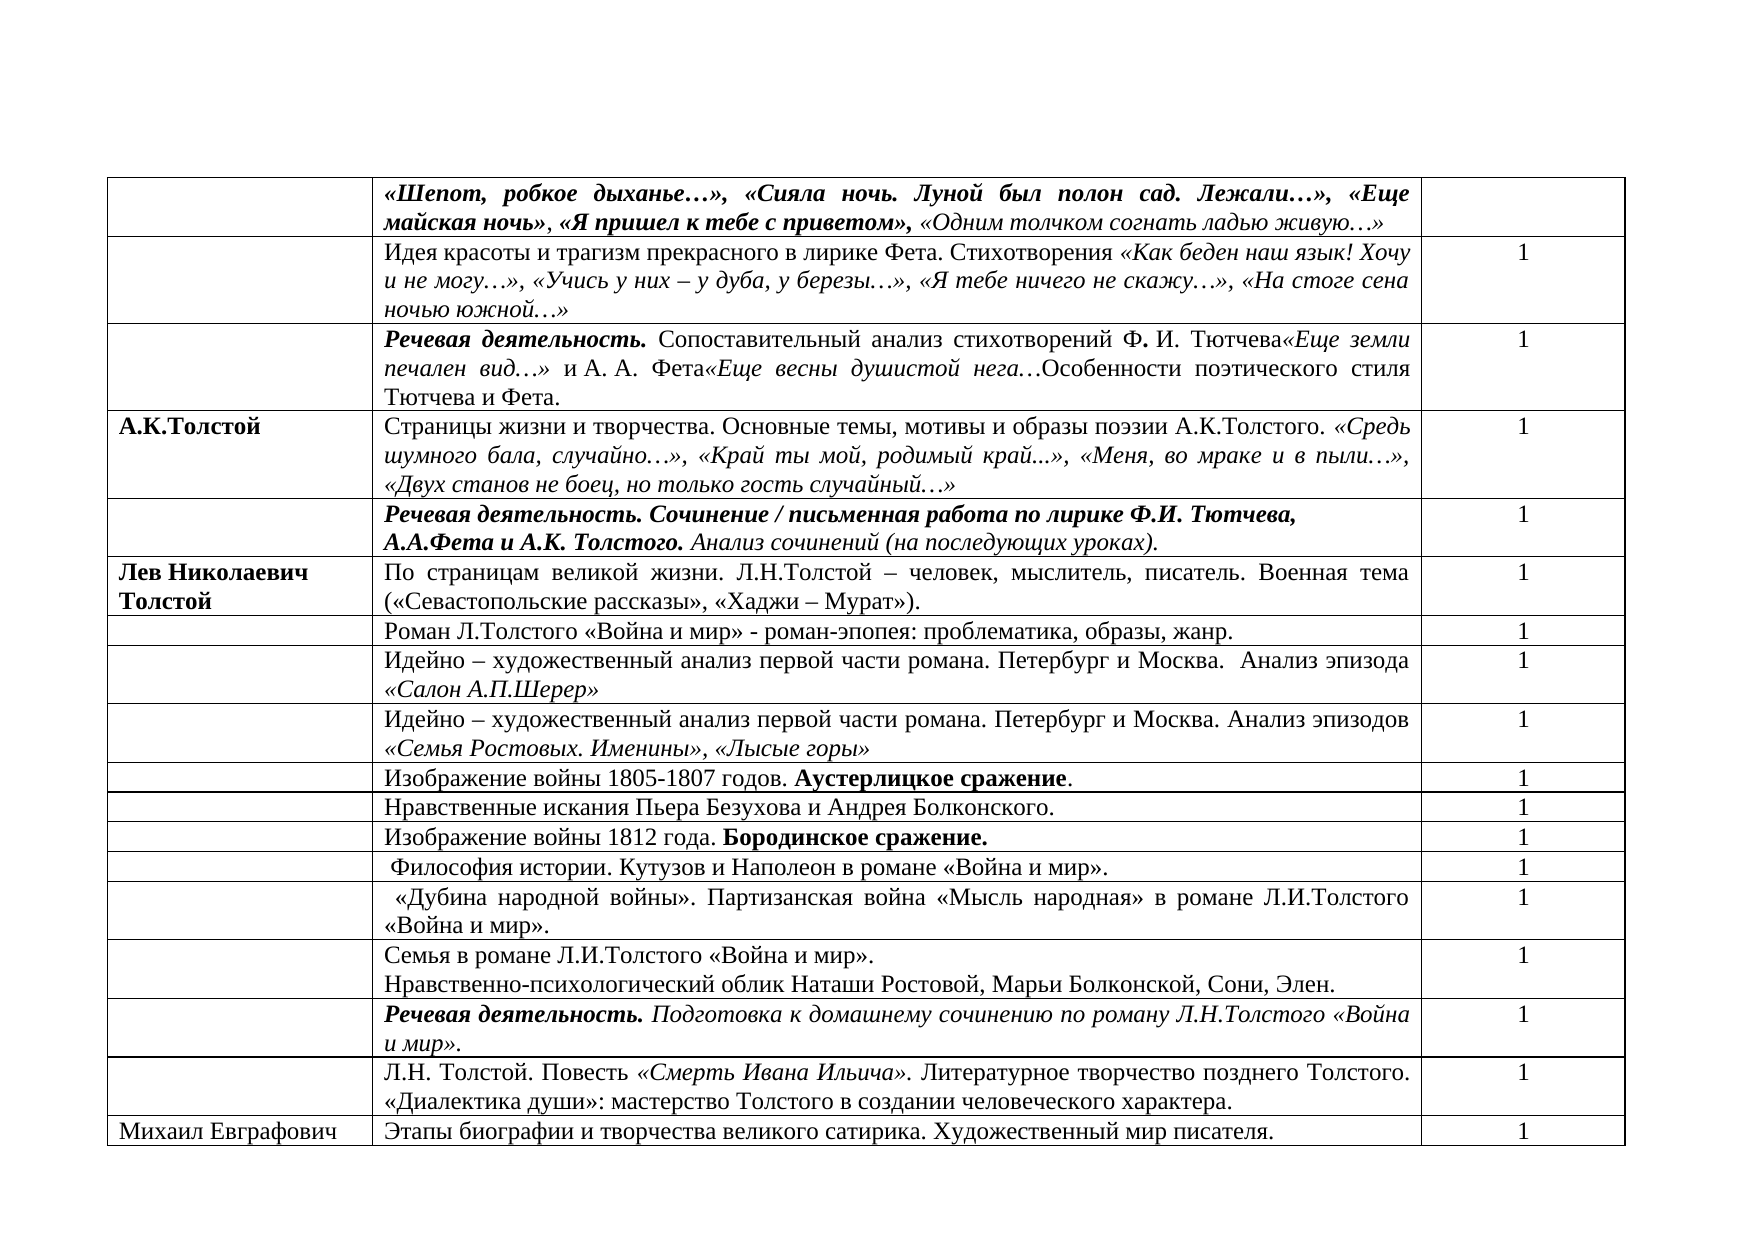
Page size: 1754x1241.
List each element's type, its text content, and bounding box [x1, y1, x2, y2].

table_cell [108, 822, 372, 851]
table_cell [108, 178, 372, 236]
table_cell 1 [1422, 178, 1624, 236]
table_cell Изображение войны 1805-1807 годов. Аустерлицкое сражение. [373, 763, 1421, 791]
table_cell Нравственные искания Пьера Безухова и Андрея Болконского. [373, 793, 1421, 821]
table_cell Роман Л.Толстого «Война и мир» - роман-эпопея: проблематика, образы, жанр. [373, 616, 1421, 644]
table_cell 1 [1422, 1116, 1624, 1145]
table_cell 1 [1422, 763, 1624, 791]
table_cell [108, 1116, 372, 1145]
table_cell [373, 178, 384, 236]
table_cell Страницы жизни и творчества. Основные темы, мотивы и образы поэзии А.К.Толстого. «Средь шумного бала, случайно…», «Край ты мой, родимый край...», «Меня, во мраке и в пыли…», «Двух станов не боец, но только гость случайный…» [373, 411, 1421, 498]
table_cell 1 [1422, 237, 1624, 323]
table_cell [108, 646, 372, 703]
table_cell 1 [1422, 940, 1624, 998]
table_cell Идейно – художественный анализ первой части романа. Петербург и Москва. Анализ эпизодов «Семья Ростовых. Именины», «Лысые горы» [373, 704, 1421, 762]
table_cell 1 [1422, 882, 1624, 939]
table_cell Этапы биографии и творчества великого сатирика. Художественный мир писателя. [373, 1116, 1421, 1145]
table_cell [108, 616, 372, 644]
table_cell 1 [1422, 1058, 1624, 1115]
table_cell [108, 882, 372, 939]
table_cell 1 [1422, 793, 1624, 821]
table_cell [108, 999, 372, 1056]
table_cell «Дубина народной войны». Партизанская война «Мысль народная» в романе Л.И.Толстого «Война и мир». [373, 882, 1421, 939]
table_cell 1 [1422, 411, 1624, 498]
table_cell [108, 940, 372, 998]
table_cell Лев Николаевич Толстой [108, 557, 372, 615]
table_cell [108, 237, 372, 323]
table_cell По страницам великой жизни. Л.Н.Толстой – человек, мыслитель, писатель. Военная тема («Севастопольские рассказы», «Хаджи – Мурат»). [373, 557, 1421, 615]
table_cell 1 [1422, 557, 1624, 615]
table_cell 1 [1422, 324, 1624, 410]
table_cell 1 [1422, 822, 1624, 851]
table_cell Идея красоты и трагизм прекрасного в лирике Фета. Стихотворения «Как беден наш язык! Хочу и не могу…», «Учись у них – у дуба, у березы…», «Я тебе ничего не скажу…», «На стоге сена ночью южной…» [373, 237, 1421, 323]
table_cell [108, 852, 372, 881]
table_cell 1 [1422, 999, 1624, 1056]
table_cell [108, 704, 372, 762]
table_cell 1 [1422, 704, 1624, 762]
table_cell 1 [1422, 852, 1624, 881]
table_cell [108, 499, 372, 556]
table_cell Идейно – художественный анализ первой части романа. Петербург и Москва. Анализ эпизода «Салон А.П.Шерер» [373, 646, 1421, 703]
table_cell 1 [1422, 616, 1624, 644]
table_cell Речевая деятельность. Сочинение / письменная работа по лирике Ф.И. Тютчева, А.А.Фета и А.К. Толстого. Анализ сочинений (на последующих уроках). [373, 499, 1421, 556]
table_cell Философия истории. Кутузов и Наполеон в романе «Война и мир». [373, 852, 1421, 881]
table_cell Изображение войны 1812 года. Бородинское сражение. [373, 822, 1421, 851]
table_cell [108, 324, 372, 410]
table_cell Речевая деятельность. Сопоставительный анализ стихотворений Ф. И. Тютчева«Еще земли печален вид…» и А. А. Фета«Еще весны душистой нега…Особенности поэтического стиля Тютчева и Фета. [373, 324, 1421, 410]
table_cell 1 [1422, 499, 1624, 556]
table_cell [108, 763, 372, 791]
table_cell А.К.Толстой [108, 411, 372, 498]
table_cell Л.Н. Толстой. Повесть «Смерть Ивана Ильича». Литературное творчество позднего Толстого. «Диалектика души»: мастерство Толстого в создании человеческого характера. [373, 1058, 1421, 1115]
table_cell Речевая деятельность. Подготовка к домашнему сочинению по роману Л.Н.Толстого «Война и мир». [373, 999, 1421, 1056]
table_cell [108, 793, 372, 821]
table_cell [108, 1058, 372, 1115]
table_cell Семья в романе Л.И.Толстого «Война и мир». Нравственно-психологический облик Наташи Ростовой, Марьи Болконской, Сони, Элен. [373, 940, 1421, 998]
table_cell 1 [1422, 646, 1624, 703]
